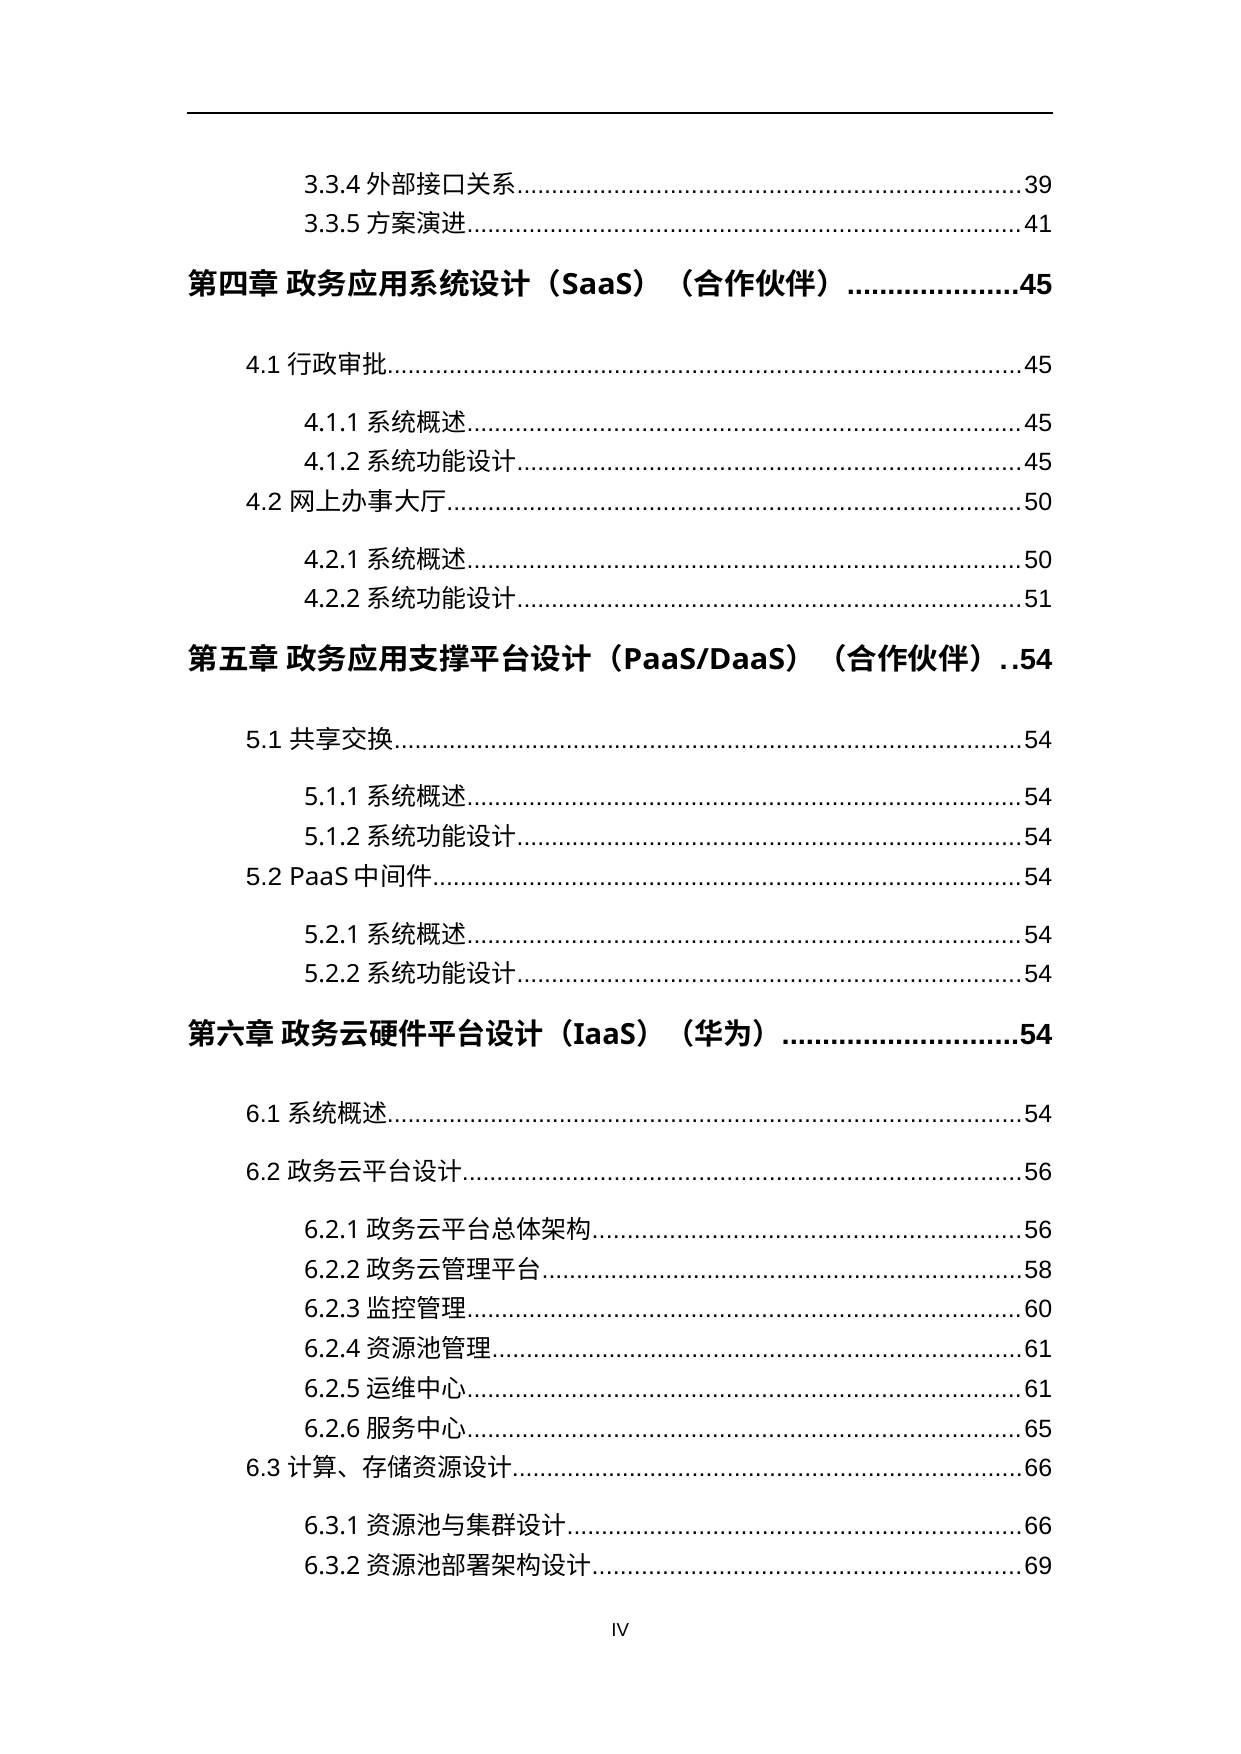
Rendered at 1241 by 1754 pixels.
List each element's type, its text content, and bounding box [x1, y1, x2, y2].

text 第四章 政务应用系统设计（SaaS）（合作伙伴） 45 [187, 242, 1053, 321]
text 5.2 PaaS中间件 54 [246, 854, 1053, 894]
text 6.2.2 政务云管理平台 58 [304, 1248, 1053, 1287]
text 4.2 网上办事大厅 50 [246, 480, 1053, 519]
text 第六章 政务云硬件平台设计（IaaS）（华为） 54 [187, 992, 1053, 1071]
text 6.2.6 服务中心 65 [304, 1406, 1053, 1446]
text 5.1 共享交换 54 [246, 717, 1053, 757]
text 6.2.4 资源池管理 61 [304, 1327, 1053, 1367]
text 6.2.5 运维中心 61 [304, 1367, 1053, 1406]
text 3.3.5 方案演进 41 [304, 202, 1053, 242]
text 6.2.3 监控管理 60 [304, 1287, 1053, 1327]
text 5.2.2 系统功能设计 54 [304, 952, 1053, 992]
text 4.2.2 系统功能设计 51 [304, 577, 1053, 617]
text 6.3.2 资源池部署架构设计 69 [304, 1543, 1053, 1583]
text 第五章 政务应用支撑平台设计（PaaS/DaaS）（合作伙伴） 54 [187, 617, 1053, 696]
text 5.2.1 系统概述 54 [304, 912, 1053, 952]
text 4.2.1 系统概述 50 [304, 537, 1053, 577]
text 6.1 系统概述 54 [246, 1092, 1053, 1132]
text 6.2 政务云平台设计 56 [246, 1150, 1053, 1190]
text 4.1.2 系统功能设计 45 [304, 440, 1053, 480]
text 4.1 行政审批 45 [246, 342, 1053, 382]
text 5.1.2 系统功能设计 54 [304, 815, 1053, 854]
text 4.1.1 系统概述 45 [304, 400, 1053, 440]
text 6.3.1 资源池与集群设计 66 [304, 1504, 1053, 1543]
text 3.3.4 外部接口关系 39 [304, 163, 1053, 202]
text 6.3 计算、存储资源设计 66 [246, 1446, 1053, 1486]
text 6.2.1 政务云平台总体架构 56 [304, 1208, 1053, 1248]
text 5.1.1 系统概述 54 [304, 775, 1053, 815]
